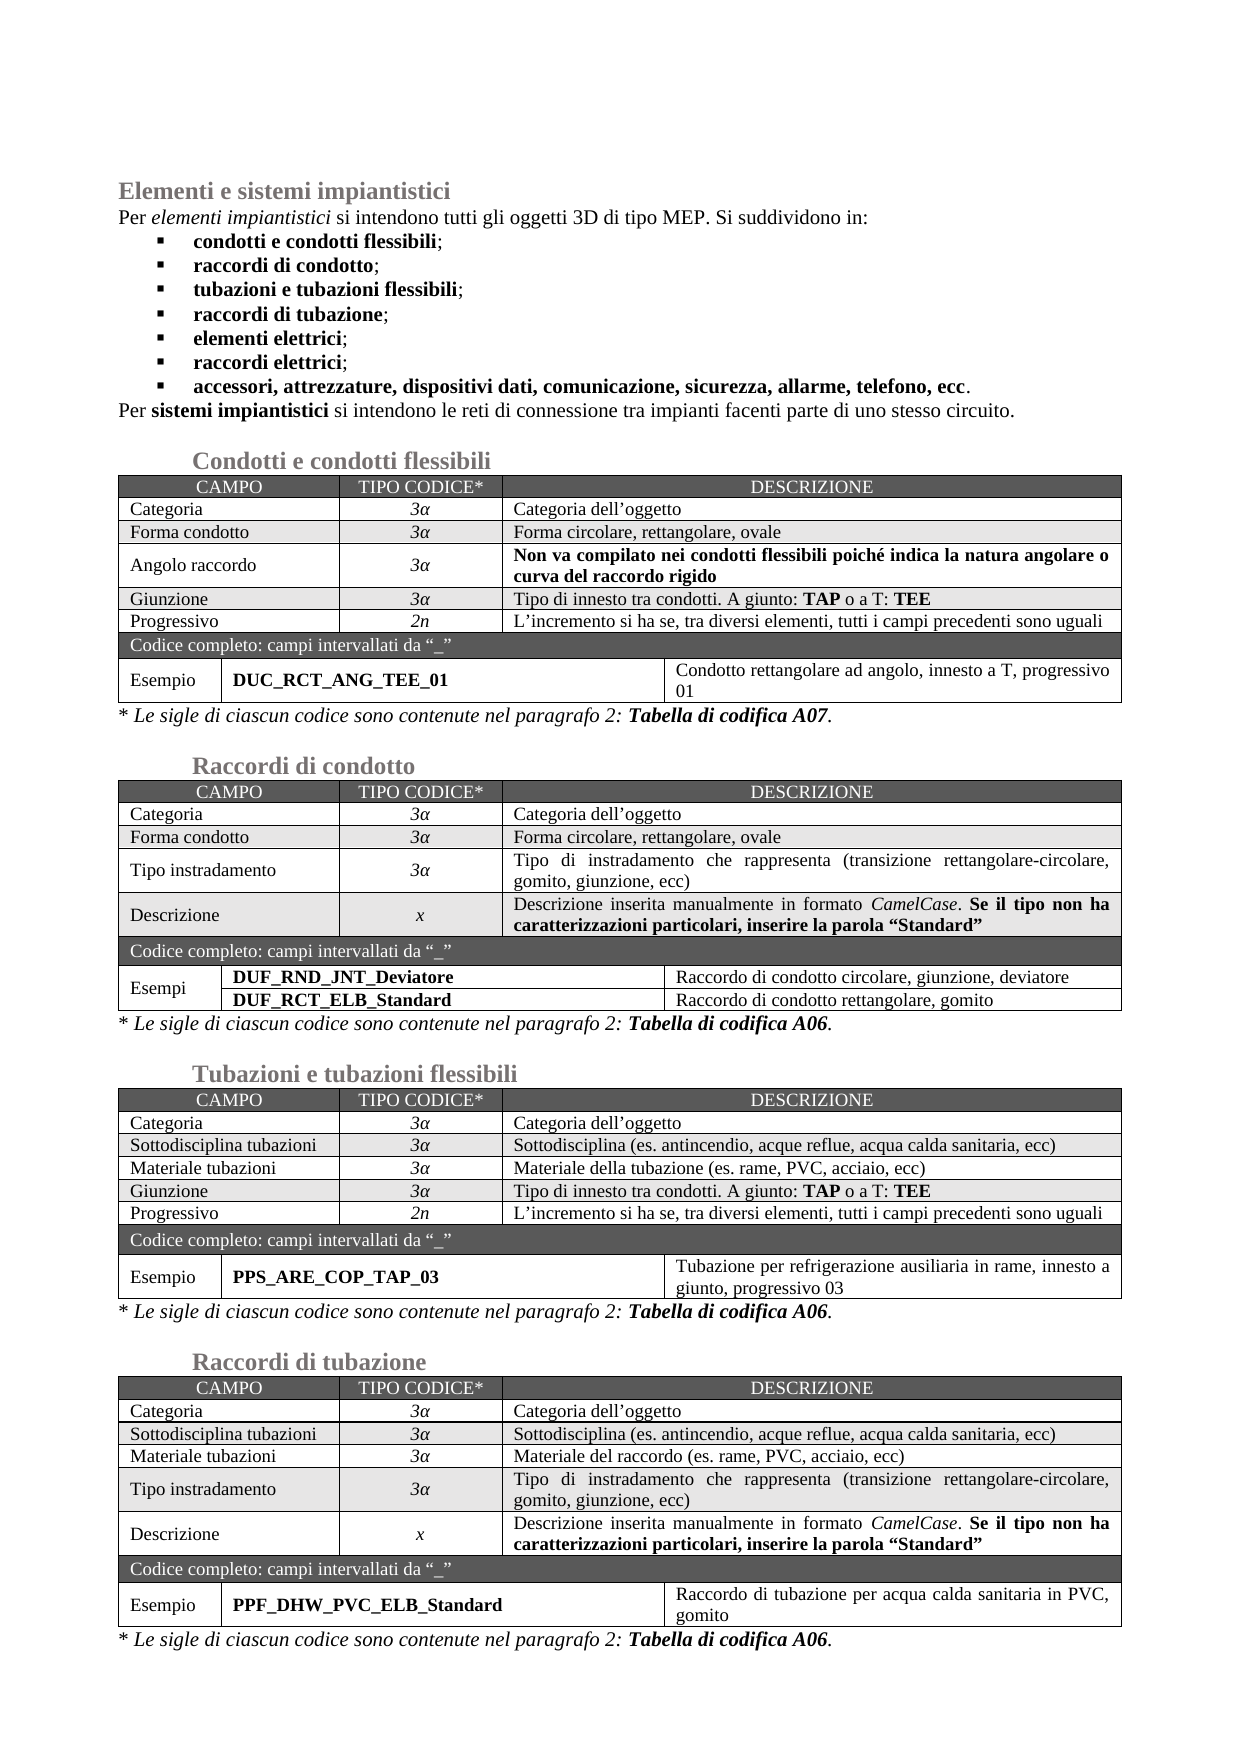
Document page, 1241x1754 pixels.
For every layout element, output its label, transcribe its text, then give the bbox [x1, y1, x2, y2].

table_cell DUF_RND_JNT_Deviatore [222, 966, 664, 988]
table_cell Categoria [119, 1400, 339, 1421]
table_cell x [340, 893, 502, 936]
table_header DESCRIZIONE [503, 1089, 1121, 1111]
list raccordi di condotto; [156, 253, 1122, 277]
table_cell Codice completo: campi intervallati da “_” [119, 1556, 1121, 1582]
table_cell Esempio [119, 659, 221, 702]
text Elementi e sistemi impiantistici [118, 176, 1122, 205]
table_cell Categoria dell’oggetto [503, 498, 1121, 520]
table_cell Forma circolare, rettangolare, ovale [503, 521, 1121, 542]
table_cell DUF_RCT_ELB_Standard [222, 989, 664, 1010]
table_header CAMPO [119, 781, 339, 802]
table_cell Giunzione [119, 588, 339, 609]
table_cell 3α [340, 1445, 502, 1467]
text Tubazioni e tubazioni flessibili [118, 1059, 1122, 1088]
table_header DESCRIZIONE [503, 476, 1121, 497]
table_header CAMPO [119, 1089, 339, 1111]
table_cell Tipo di instradamento che rappresenta (transizione rettangolare-circolare, gomito, giunzione, ecc) [503, 1468, 1121, 1511]
table_cell 3α [340, 1400, 502, 1421]
table_cell Categoria dell’oggetto [503, 803, 1121, 825]
table_cell Giunzione [119, 1180, 339, 1201]
list raccordi elettrici; [156, 349, 1122, 374]
table_cell Condotto rettangolare ad angolo, innesto a T, progressivo 01 [665, 659, 1121, 702]
text * Le sigle di ciascun codice sono contenute nel paragrafo 2: Tabella di codifica A07. [118, 703, 1122, 727]
table_cell Sottodisciplina tubazioni [119, 1423, 339, 1444]
table_header TIPO CODICE* [340, 1377, 502, 1399]
table_cell x [340, 1512, 502, 1555]
table_cell 3α [340, 1112, 502, 1133]
table_cell Descrizione [119, 893, 339, 936]
table_cell Codice completo: campi intervallati da “_” [119, 1225, 1121, 1254]
table_header TIPO CODICE* [340, 476, 502, 497]
table_cell 3α [340, 521, 502, 542]
table_cell Categoria dell’oggetto [503, 1112, 1121, 1133]
text Per sistemi impiantistici si intendono le reti di connessione tra impianti facenti parte di uno stesso circuito. [118, 398, 1122, 422]
table_cell Materiale tubazioni [119, 1445, 339, 1467]
text Condotti e condotti flessibili [118, 446, 1122, 474]
table_cell 2n [340, 610, 502, 632]
table_cell Forma condotto [119, 826, 339, 847]
table_cell 3α [340, 1157, 502, 1178]
table_cell Progressivo [119, 610, 339, 632]
table_cell Descrizione inserita manualmente in formato CamelCase. Se il tipo non ha caratterizzazioni particolari, inserire la parola “Standard” [503, 1512, 1121, 1555]
table_cell Forma circolare, rettangolare, ovale [503, 826, 1121, 847]
table_cell Descrizione inserita manualmente in formato CamelCase. Se il tipo non ha caratterizzazioni particolari, inserire la parola “Standard” [503, 893, 1121, 936]
table_cell Tipo di instradamento che rappresenta (transizione rettangolare-circolare, gomito, giunzione, ecc) [503, 849, 1121, 892]
table_cell Esempio [119, 1255, 221, 1298]
table_cell Sottodisciplina tubazioni [119, 1134, 339, 1156]
table_cell 3α [340, 1180, 502, 1201]
table_cell 3α [340, 588, 502, 609]
table_header CAMPO [119, 1377, 339, 1399]
table_cell PPS_ARE_COP_TAP_03 [222, 1255, 664, 1298]
table_cell Non va compilato nei condotti flessibili poiché indica la natura angolare o curva del raccordo rigido [503, 544, 1121, 587]
text * Le sigle di ciascun codice sono contenute nel paragrafo 2: Tabella di codifica A06. [118, 1627, 1122, 1651]
table_header TIPO CODICE* [340, 781, 502, 802]
table_cell Progressivo [119, 1202, 339, 1224]
table_cell DUC_RCT_ANG_TEE_01 [222, 659, 664, 702]
table_cell 3α [340, 1468, 502, 1511]
table_cell Raccordo di condotto rettangolare, gomito [665, 989, 1121, 1010]
text * Le sigle di ciascun codice sono contenute nel paragrafo 2: Tabella di codifica A06. [118, 1299, 1122, 1323]
table_header CAMPO [119, 476, 339, 497]
table_cell Categoria [119, 1112, 339, 1133]
table_header DESCRIZIONE [503, 1377, 1121, 1399]
list accessori, attrezzature, dispositivi dati, comunicazione, sicurezza, allarme, telefono, ecc. [156, 374, 1122, 398]
table_cell Materiale del raccordo (es. rame, PVC, acciaio, ecc) [503, 1445, 1121, 1467]
table_cell Categoria dell’oggetto [503, 1400, 1121, 1421]
list tubazioni e tubazioni flessibili; [156, 277, 1122, 301]
table_cell Esempio [119, 1583, 221, 1626]
table_cell Sottodisciplina (es. antincendio, acque reflue, acqua calda sanitaria, ecc) [503, 1134, 1121, 1156]
table_cell Categoria [119, 498, 339, 520]
table_cell Forma condotto [119, 521, 339, 542]
table_cell Tipo di innesto tra condotti. A giunto: TAP o a T: TEE [503, 588, 1121, 609]
table_cell Codice completo: campi intervallati da “_” [119, 633, 1121, 658]
text Raccordi di tubazione [118, 1347, 1122, 1376]
table_cell Angolo raccordo [119, 544, 339, 587]
table_cell Tipo instradamento [119, 1468, 339, 1511]
table_cell Tipo instradamento [119, 849, 339, 892]
table_cell Tubazione per refrigerazione ausiliaria in rame, innesto a giunto, progressivo 03 [665, 1255, 1121, 1298]
list elementi elettrici; [156, 326, 1122, 349]
table_header TIPO CODICE* [340, 1089, 502, 1111]
text Raccordi di condotto [118, 751, 1122, 780]
table_cell 3α [340, 498, 502, 520]
table_cell Materiale della tubazione (es. rame, PVC, acciaio, ecc) [503, 1157, 1121, 1178]
table_cell 3α [340, 849, 502, 892]
table_cell 2n [340, 1202, 502, 1224]
table_cell L’incremento si ha se, tra diversi elementi, tutti i campi precedenti sono uguali [503, 1202, 1121, 1224]
table_cell Descrizione [119, 1512, 339, 1555]
table_cell 3α [340, 1423, 502, 1444]
table_cell PPF_DHW_PVC_ELB_Standard [222, 1583, 664, 1626]
table_cell Raccordo di tubazione per acqua calda sanitaria in PVC, gomito [665, 1583, 1121, 1626]
table_header DESCRIZIONE [503, 781, 1121, 802]
table_cell 3α [340, 544, 502, 587]
table_cell 3α [340, 826, 502, 847]
text Per elementi impiantistici si intendono tutti gli oggetti 3D di tipo MEP. Si suddividono in: [118, 205, 1122, 229]
table_cell Materiale tubazioni [119, 1157, 339, 1178]
table_cell Codice completo: campi intervallati da “_” [119, 937, 1121, 965]
text * Le sigle di ciascun codice sono contenute nel paragrafo 2: Tabella di codifica A06. [118, 1011, 1122, 1035]
table_cell Categoria [119, 803, 339, 825]
table_cell 3α [340, 1134, 502, 1156]
table_cell Raccordo di condotto circolare, giunzione, deviatore [665, 966, 1121, 988]
list condotti e condotti flessibili; [156, 229, 1122, 253]
table_cell L’incremento si ha se, tra diversi elementi, tutti i campi precedenti sono uguali [503, 610, 1121, 632]
table_cell Sottodisciplina (es. antincendio, acque reflue, acqua calda sanitaria, ecc) [503, 1423, 1121, 1444]
table_cell Esempi [119, 966, 221, 1010]
table_cell Tipo di innesto tra condotti. A giunto: TAP o a T: TEE [503, 1180, 1121, 1201]
table_cell 3α [340, 803, 502, 825]
list raccordi di tubazione; [156, 301, 1122, 326]
